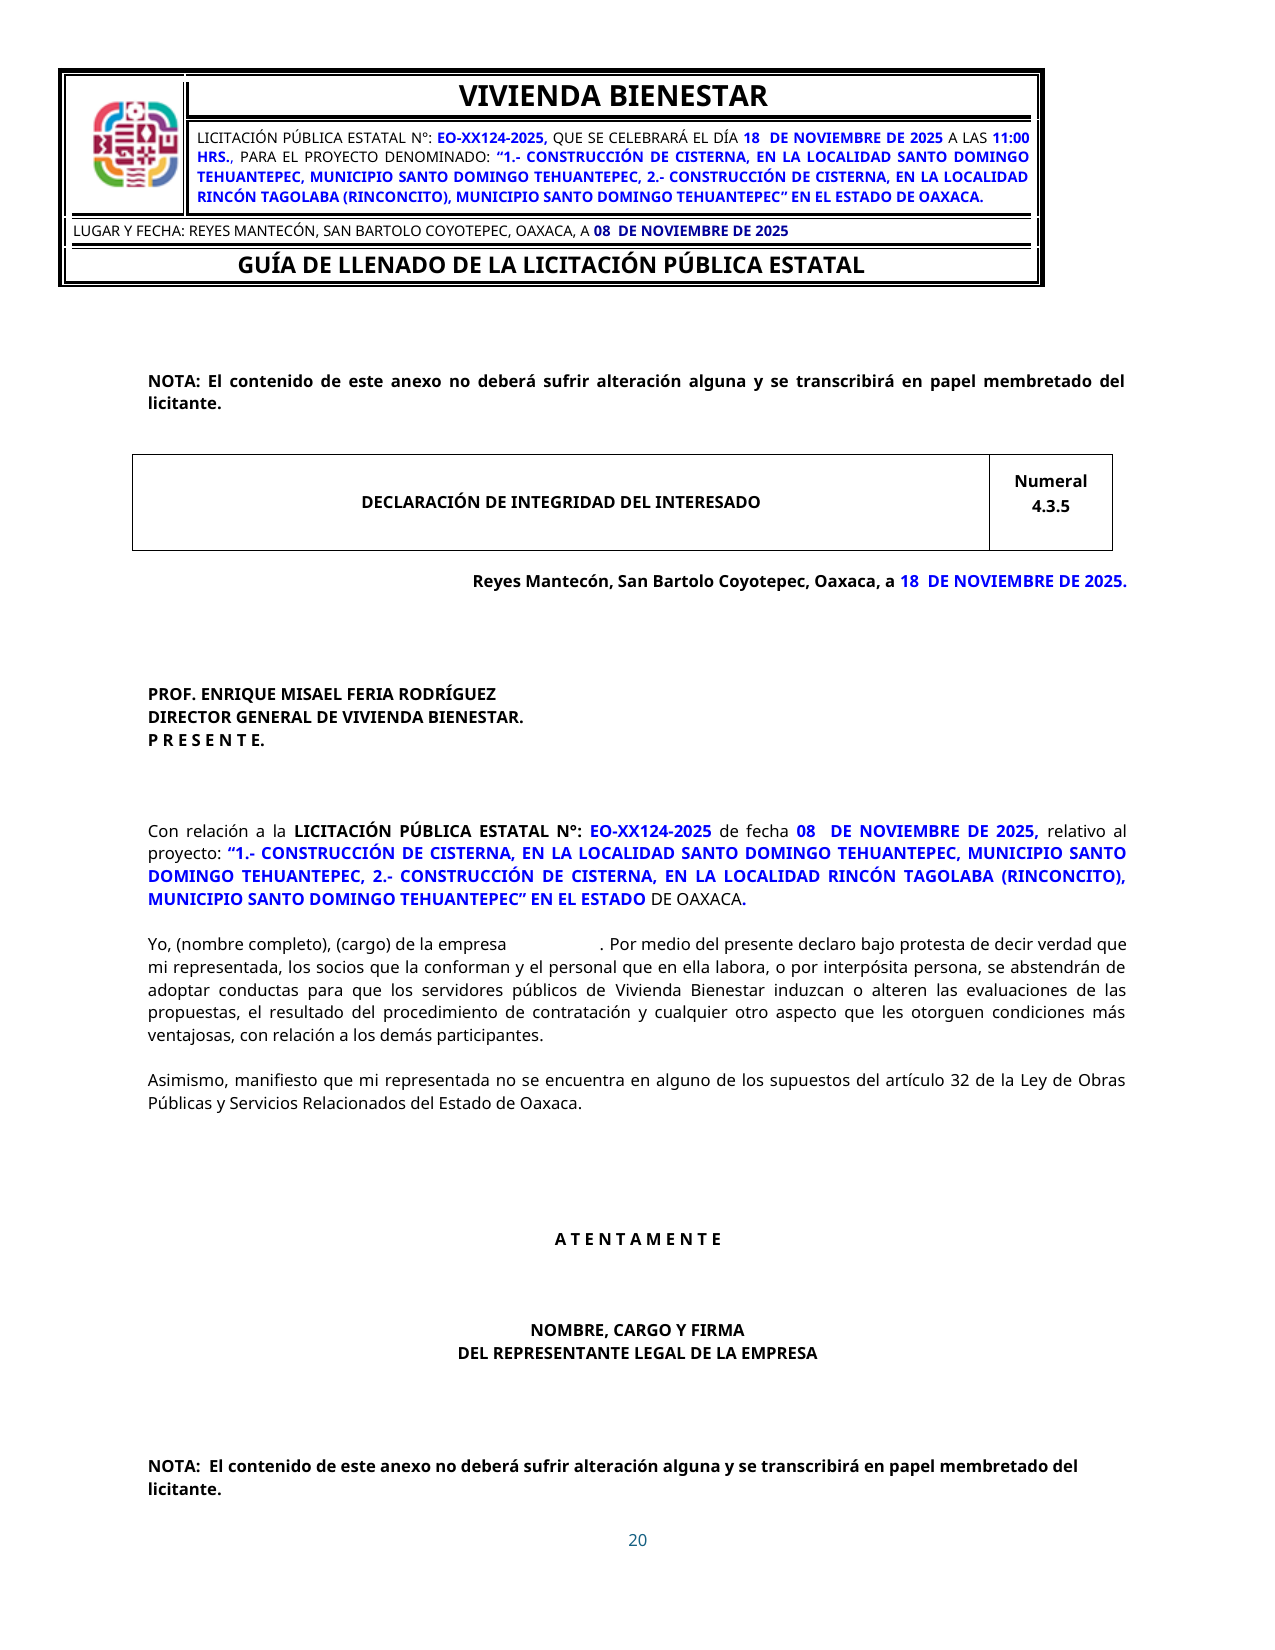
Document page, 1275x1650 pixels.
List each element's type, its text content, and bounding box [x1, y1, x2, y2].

table_header Numeral 4.3.5 [990, 455, 1112, 550]
text NOTA: El contenido de este anexo no deberá sufrir alteración alguna y se transcribirá en papel membretado del licitante. [148, 369, 1127, 414]
table_header DECLARACIÓN DE INTEGRIDAD DEL INTERESADO [133, 455, 989, 550]
picture [82, 93, 183, 193]
text NOTA: El contenido de este anexo no deberá sufrir alteración alguna y se transcribirá en papel membretado del licitante. [148, 1455, 1127, 1500]
text P R E S E N T E. [148, 728, 1127, 751]
list Con relación a la LICITACIÓN PÚBLICA ESTATAL N°: EO-XX124-2025 de fecha 08 DE NOVIEMBRE DE 2025, relativo al proyecto: “1.- CONSTRUCCIÓN DE CISTERNA, EN LA LOCALIDAD SANTO DOMINGO TEHUANTEPEC, MUNICIPIO SANTO DOMINGO TEHUANTEPEC, 2.- CONSTRUCCIÓN DE CISTERNA, EN LA LOCALIDAD RINCÓN TAGOLABA (RINCONCITO), MUNICIPIO SANTO DOMINGO TEHUANTEPEC” EN EL ESTADO DE OAXACA. [148, 819, 1127, 910]
list Yo, (nombre completo), (cargo) de la empresa . Por medio del presente declaro bajo protesta de decir verdad que mi representada, los socios que la conforman y el personal que en ella labora, o por interpósita persona, se abstendrán de adoptar conductas para que los servidores públicos de Vivienda Bienestar induzcan o alteren las evaluaciones de las propuestas, el resultado del procedimiento de contratación y cualquier otro aspecto que les otorguen condiciones más ventajosas, con relación a los demás participantes. [148, 933, 1127, 1046]
text PROF. ENRIQUE MISAEL FERIA RODRÍGUEZ [148, 683, 1127, 706]
text Asimismo, manifiesto que mi representada no se encuentra en alguno de los supuestos del artículo 32 de la Ley de Obras Públicas y Servicios Relacionados del Estado de Oaxaca. [148, 1069, 1127, 1114]
text A T E N T A M E N T E [148, 1228, 1127, 1251]
text DEL REPRESENTANTE LEGAL DE LA EMPRESA [148, 1341, 1127, 1364]
text DIRECTOR GENERAL DE VIVIENDA BIENESTAR. [148, 706, 1127, 728]
text NOMBRE, CARGO Y FIRMA [148, 1319, 1127, 1341]
text Reyes Mantecón, San Bartolo Coyotepec, Oaxaca, a 18 DE NOVIEMBRE DE 2025. [148, 498, 1127, 592]
picture [184, 93, 189, 193]
